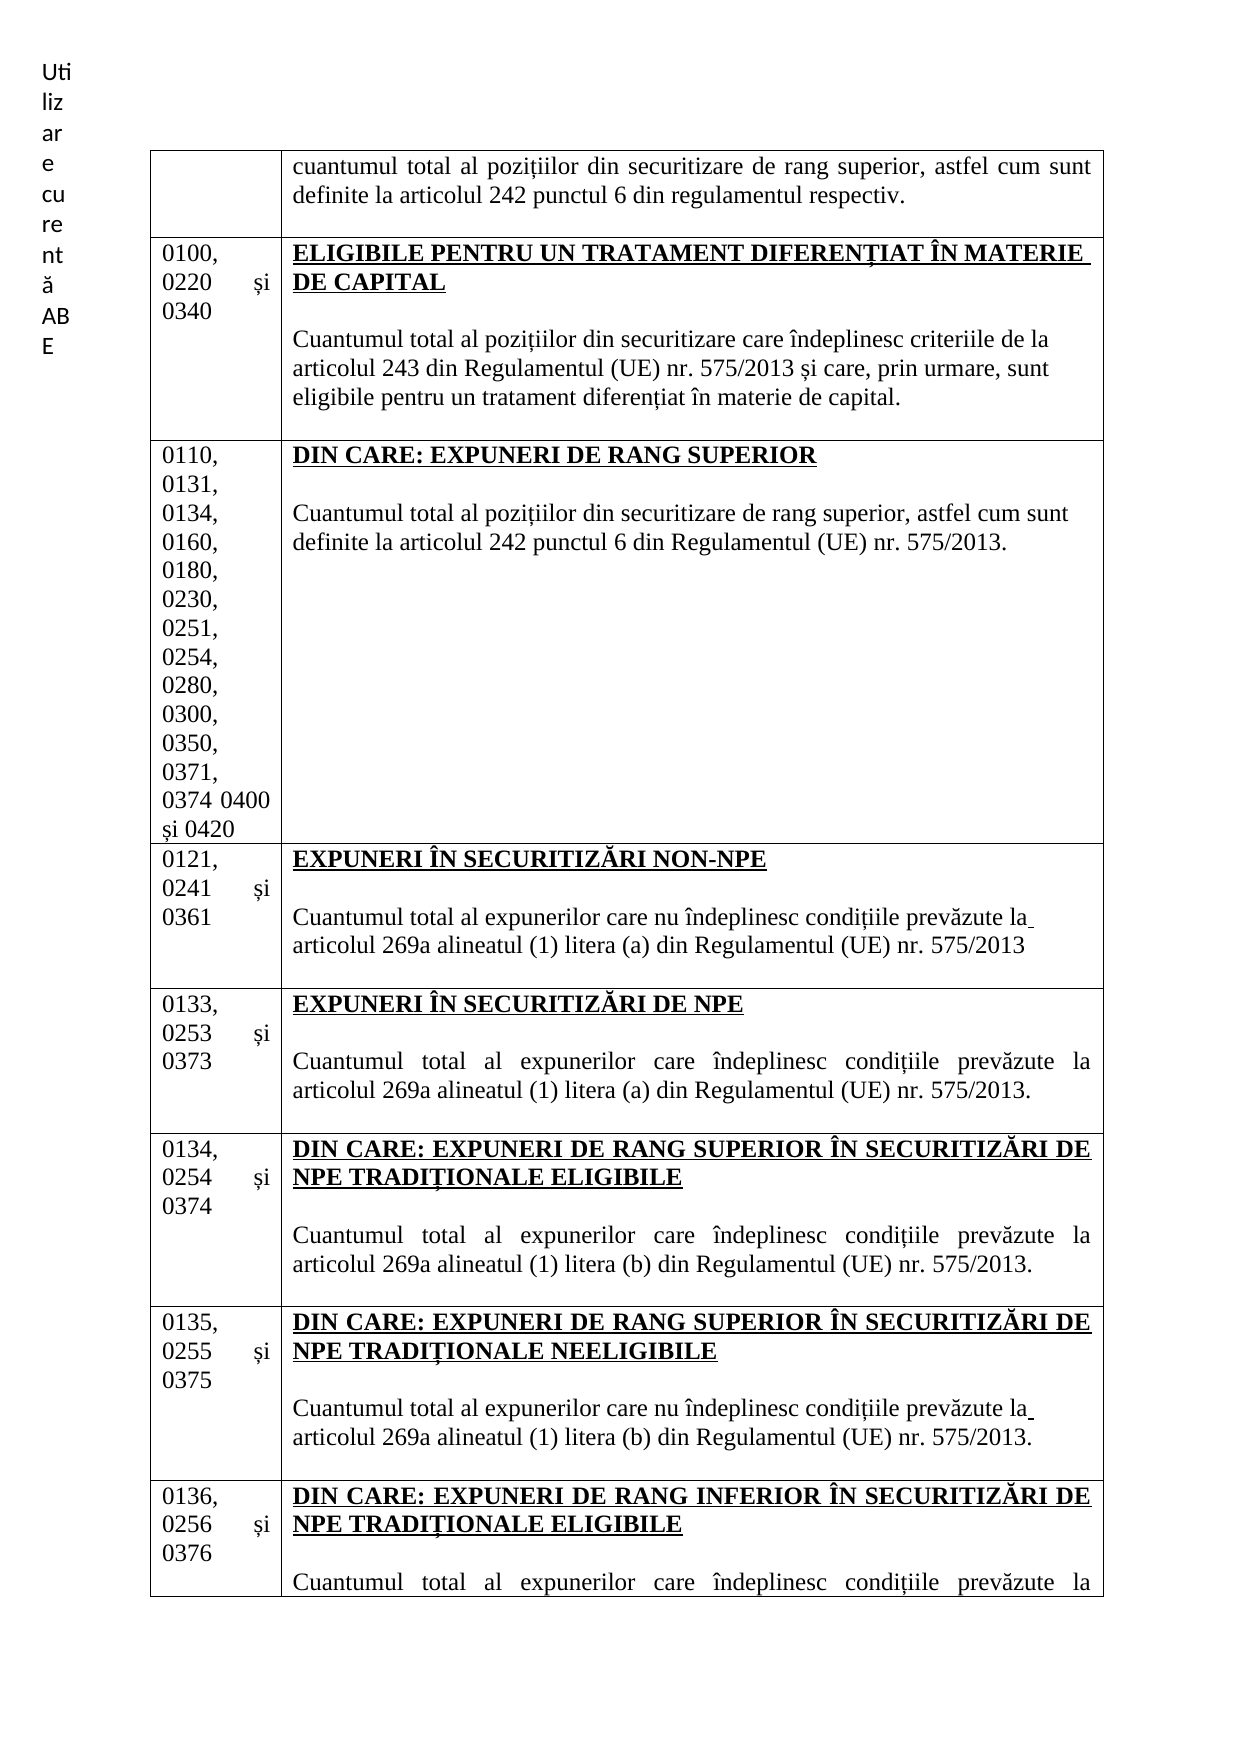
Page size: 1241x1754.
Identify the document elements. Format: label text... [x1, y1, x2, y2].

table_cell EXPUNERI ÎN SECURITIZĂRI NON-NPE Cuantumul total al expunerilor care nu îndeplinesc condițiile prevăzute la articolul 269a alineatul (1) litera (a) din Regulamentul (UE) nr. 575/2013 [282, 844, 1103, 988]
table_cell EXPUNERI ÎN SECURITIZĂRI DE NPE Cuantumul total al expunerilor care îndeplinesc condițiile prevăzute la articolul 269a alineatul (1) litera (a) din Regulamentul (UE) nr. 575/2013. [282, 989, 1103, 1133]
table_cell DIN CARE: EXPUNERI DE RANG SUPERIOR Cuantumul total al pozițiilor din securitizare de rang superior, astfel cum sunt definite la articolul 242 punctul 6 din Regulamentul (UE) nr. 575/2013. [282, 441, 1103, 843]
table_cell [151, 151, 281, 237]
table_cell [282, 151, 1103, 237]
table_cell 0134, 0254 și 0374 [151, 1134, 281, 1306]
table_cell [282, 1481, 1103, 1596]
table_cell 0121, 0241 și 0361 [151, 844, 281, 988]
table_cell 0133, 0253 și 0373 [151, 989, 281, 1133]
table_cell 0110, 0131, 0134, 0160, 0180, 0230, 0251, 0254, 0280, 0300, 0350, 0371, 0374 0400 și 0420 [151, 441, 281, 843]
table_cell ELIGIBILE PENTRU UN TRATAMENT DIFERENȚIAT ÎN MATERIE DE CAPITAL Cuantumul total al pozițiilor din securitizare care îndeplinesc criteriile de la articolul 243 din Regulamentul (UE) nr. 575/2013 și care, prin urmare, sunt eligibile pentru un tratament diferențiat în materie de capital. [282, 238, 1103, 439]
table_cell 0100, 0220 și 0340 [151, 238, 281, 439]
table_cell 0135, 0255 și 0375 [151, 1307, 281, 1480]
table_cell 0136, 0256 și 0376 [151, 1481, 281, 1596]
table_cell DIN CARE: EXPUNERI DE RANG SUPERIOR ÎN SECURITIZĂRI DE NPE TRADIȚIONALE ELIGIBILE Cuantumul total al expunerilor care îndeplinesc condițiile prevăzute la articolul 269a alineatul (1) litera (b) din Regulamentul (UE) nr. 575/2013. [282, 1134, 1103, 1306]
table_cell DIN CARE: EXPUNERI DE RANG SUPERIOR ÎN SECURITIZĂRI DE NPE TRADIȚIONALE NEELIGIBILE Cuantumul total al expunerilor care nu îndeplinesc condițiile prevăzute la articolul 269a alineatul (1) litera (b) din Regulamentul (UE) nr. 575/2013. [282, 1307, 1103, 1480]
